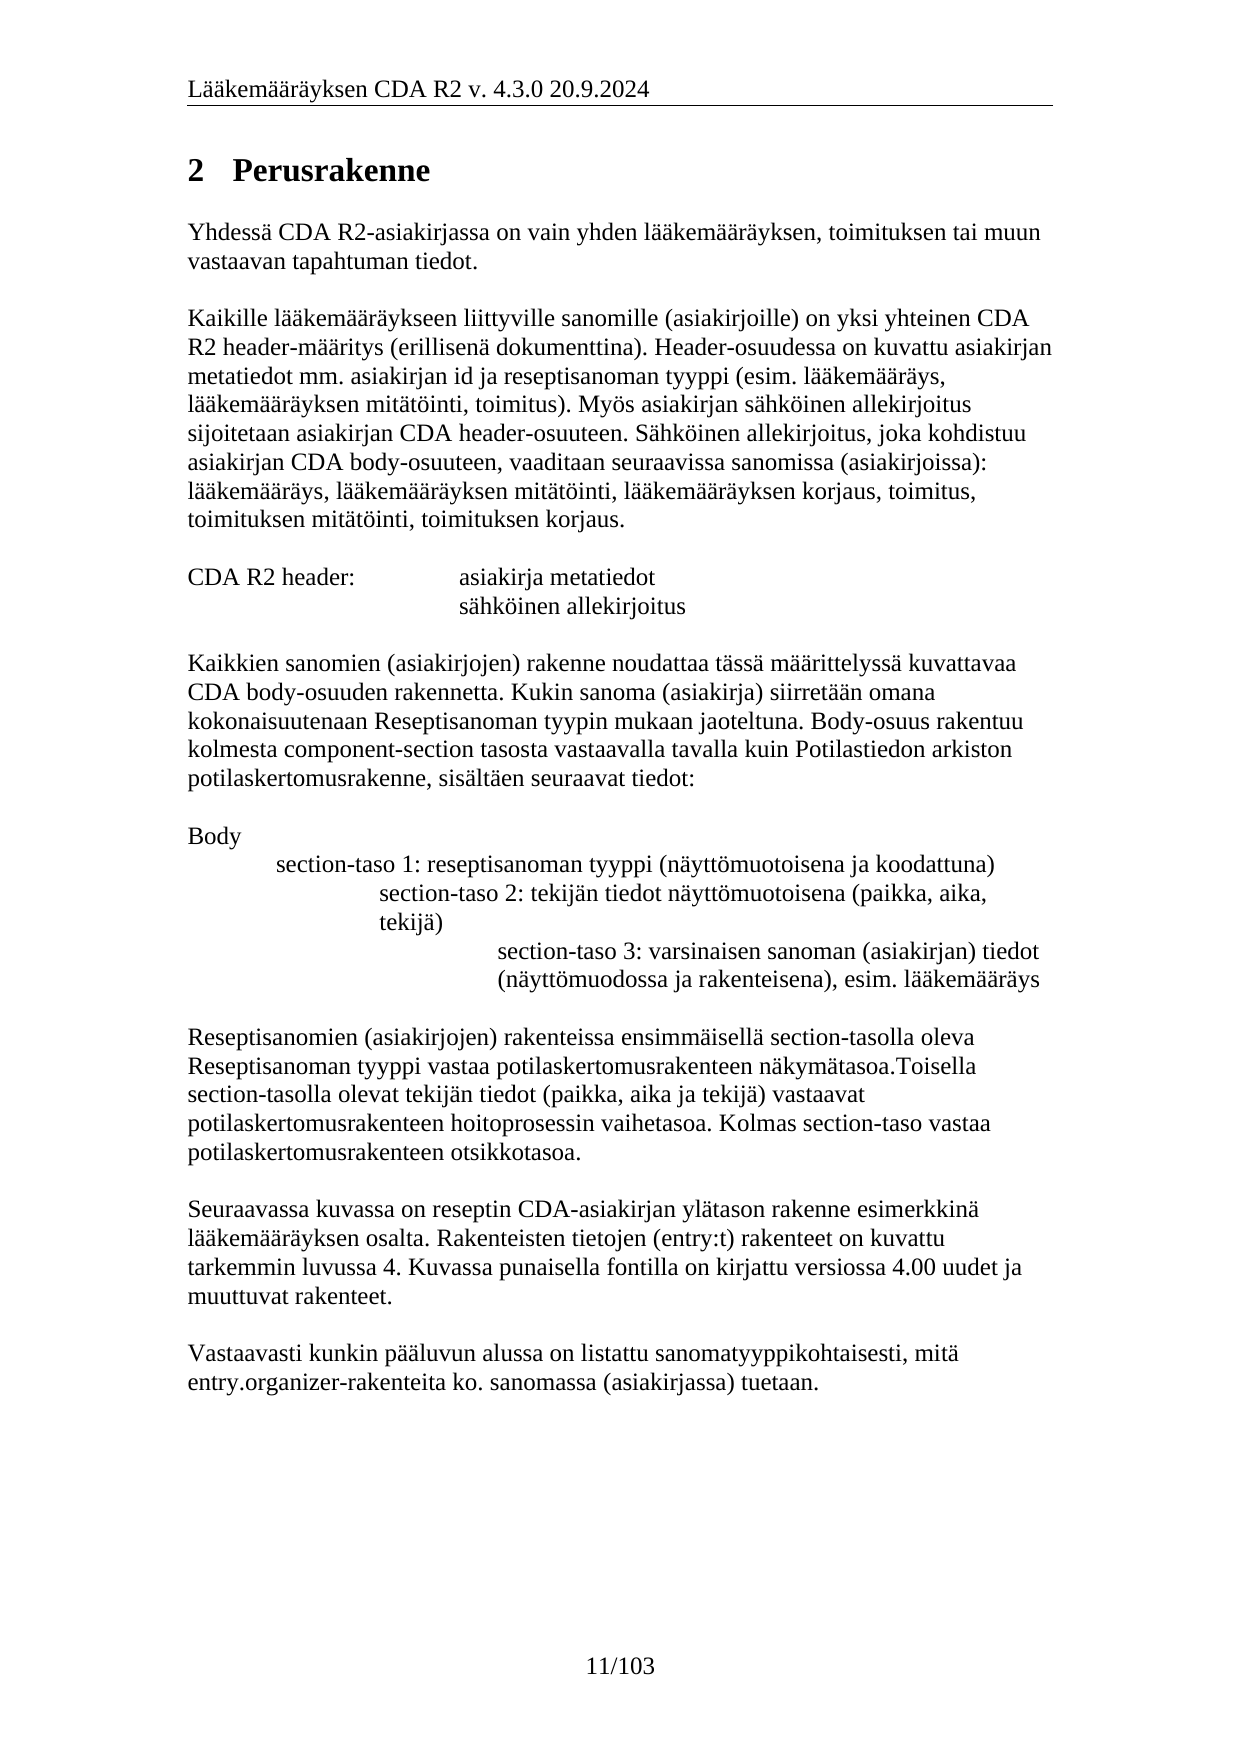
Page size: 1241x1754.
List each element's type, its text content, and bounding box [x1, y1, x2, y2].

text Kaikkien sanomien (asiakirjojen) rakenne noudattaa tässä määrittelyssä kuvattavaa CDA body-osuuden rakennetta. Kukin sanoma (asiakirja) siirretään omana kokonaisuutenaan Reseptisanoman tyypin mukaan jaoteltuna. Body-osuus rakentuu kolmesta component-section tasosta vastaavalla tavalla kuin Potilastiedon arkiston potilaskertomusrakenne, sisältäen seuraavat tiedot: [187, 648, 1053, 792]
text section-taso 3: varsinaisen sanoman (asiakirjan) tiedot (näyttömuodossa ja rakenteisena), esim. lääkemääräys [497, 936, 1053, 993]
text Vastaavasti kunkin pääluvun alussa on listattu sanomatyyppikohtaisesti, mitä entry.organizer-rakenteita ko. sanomassa (asiakirjassa) tuetaan. [187, 1338, 1053, 1396]
text section-taso 2: tekijän tiedot näyttömuotoisena (paikka, aika, tekijä) [187, 878, 1053, 936]
subtitle Perusrakenne [187, 150, 1053, 188]
text section-taso 1: reseptisanoman tyyppi (näyttömuotoisena ja koodattuna) [187, 849, 1053, 878]
text CDA R2 header: asiakirja metatiedot [187, 562, 1053, 591]
text sähköinen allekirjoitus [187, 591, 1053, 619]
text Reseptisanomien (asiakirjojen) rakenteissa ensimmäisellä section-tasolla oleva Reseptisanoman tyyppi vastaa potilaskertomusrakenteen näkymätasoa.Toisella section-tasolla olevat tekijän tiedot (paikka, aika ja tekijä) vastaavat potilaskertomusrakenteen hoitoprosessin vaihetasoa. Kolmas section-taso vastaa potilaskertomusrakenteen otsikkotasoa. [187, 1022, 1053, 1166]
text Kaikille lääkemääräykseen liittyville sanomille (asiakirjoille) on yksi yhteinen CDA R2 header-määritys (erillisenä dokumenttina). Header-osuudessa on kuvattu asiakirjan metatiedot mm. asiakirjan id ja reseptisanoman tyyppi (esim. lääkemääräys, lääkemääräyksen mitätöinti, toimitus). Myös asiakirjan sähköinen allekirjoitus sijoitetaan asiakirjan CDA header-osuuteen. Sähköinen allekirjoitus, joka kohdistuu asiakirjan CDA body-osuuteen, vaaditaan seuraavissa sanomissa (asiakirjoissa): lääkemääräys, lääkemääräyksen mitätöinti, lääkemääräyksen korjaus, toimitus, toimituksen mitätöinti, toimituksen korjaus. [187, 303, 1053, 533]
text Seuraavassa kuvassa on reseptin CDA-asiakirjan ylätason rakenne esimerkkinä lääkemääräyksen osalta. Rakenteisten tietojen (entry:t) rakenteet on kuvattu tarkemmin luvussa 4. Kuvassa punaisella fontilla on kirjattu versiossa 4.00 uudet ja muuttuvat rakenteet. [187, 1194, 1053, 1309]
text Yhdessä CDA R2-asiakirjassa on vain yhden lääkemääräyksen, toimituksen tai muun vastaavan tapahtuman tiedot. [187, 217, 1053, 274]
text Body [187, 821, 1053, 849]
